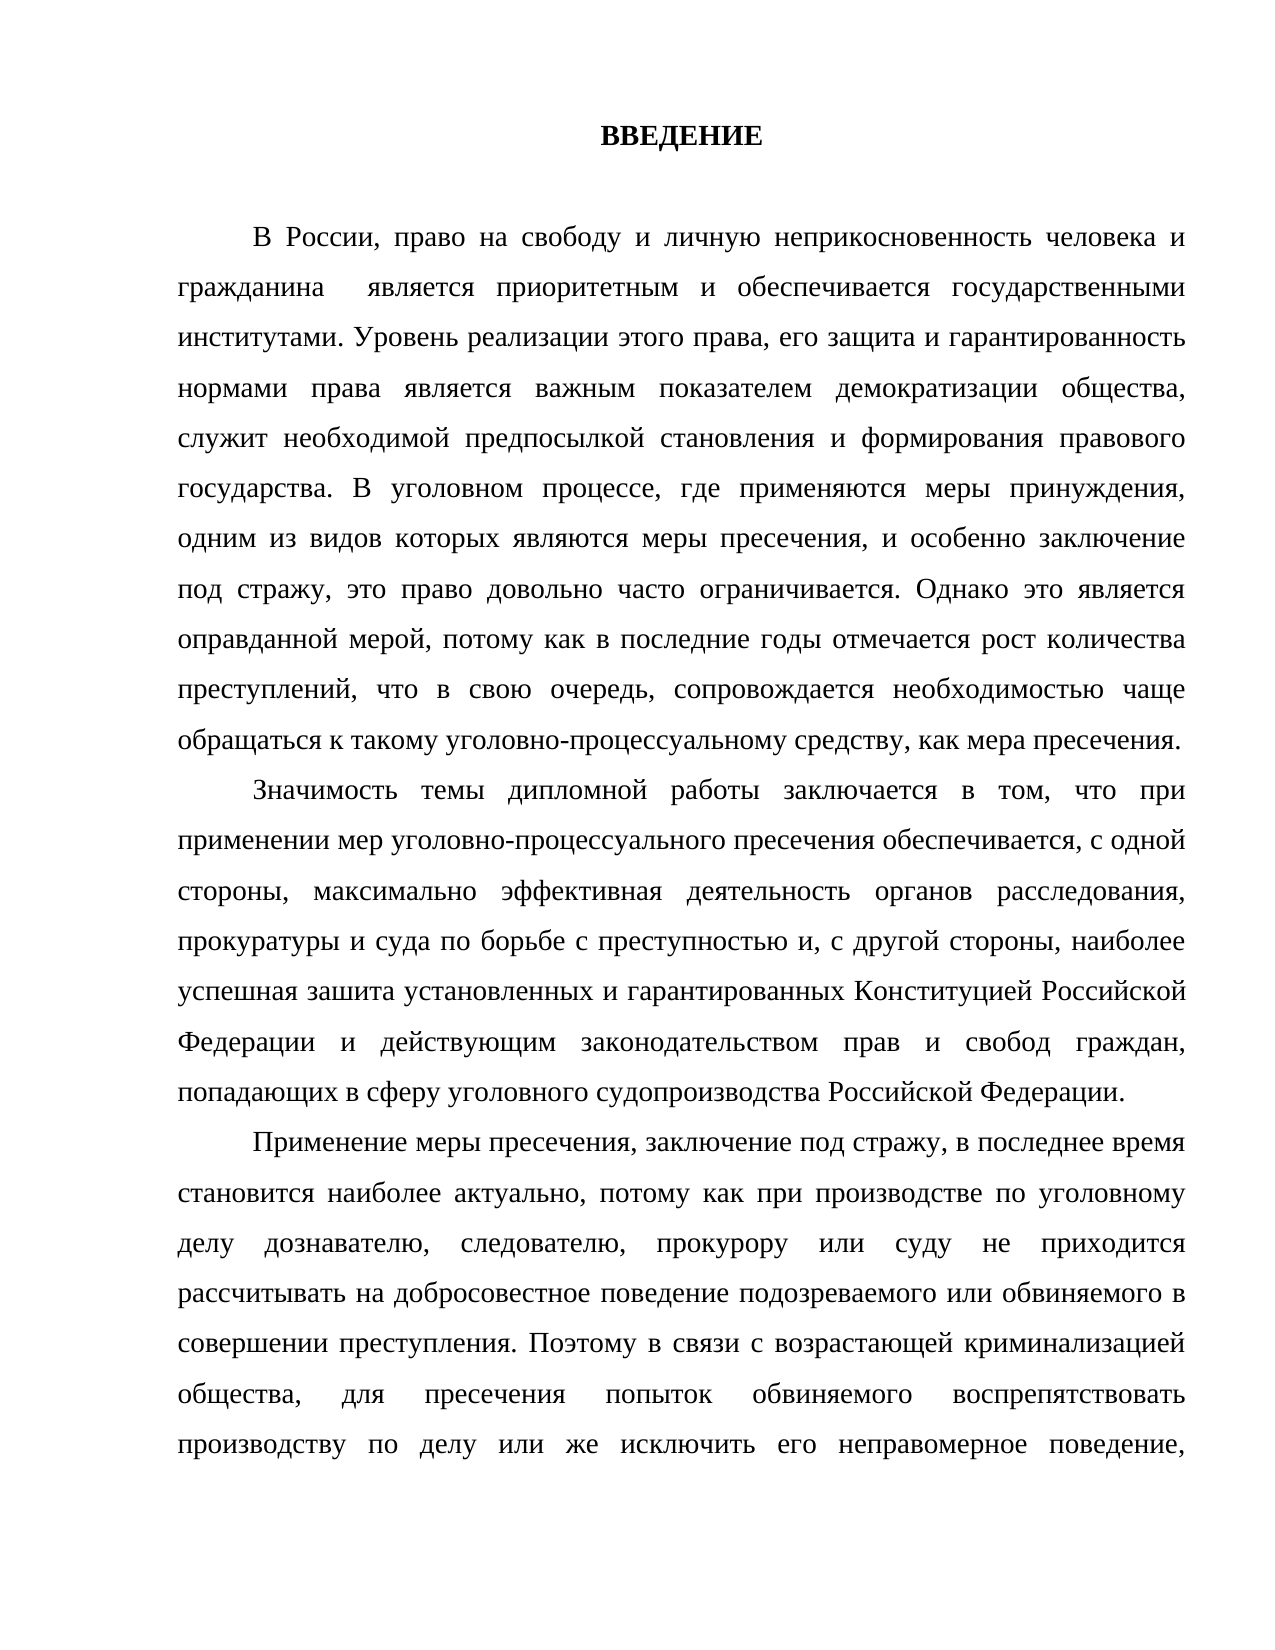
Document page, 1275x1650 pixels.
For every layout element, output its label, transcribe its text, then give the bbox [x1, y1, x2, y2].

text В России, право на свободу и личную неприкосновенность человека и гражданина является приоритетным и обеспечивается государственными институтами. Уровень реализации этого права, его защита и гарантированность нормами права является важным показателем демократизации общества, служит необходимой предпосылкой становления и формирования правового государства. В уголовном процессе, где применяются меры принуждения, одним из видов которых являются меры пресечения, и особенно заключение под стражу, это право довольно часто ограничивается. Однако это является оправданной мерой, потому как в последние годы отмечается рост количества преступлений, что в свою очередь, сопровождается необходимостью чаще обращаться к такому уголовно-процессуальному средству, как мера пресечения. [177, 219, 1186, 755]
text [177, 1124, 1186, 1460]
text ВВЕДЕНИЕ [177, 118, 1186, 152]
text Значимость темы дипломной работы заключается в том, что при применении мер уголовно-процессуального пресечения обеспечивается, с одной стороны, максимально эффективная деятельность органов расследования, прокуратуры и суда по борьбе с преступностью и, с другой стороны, наиболее успешная зашита установленных и гарантированных Конституцией Российской Федерации и действующим законодательством прав и свобод граждан, попадающих в сферу уголовного судопроизводства Российской Федерации. [177, 772, 1186, 1108]
